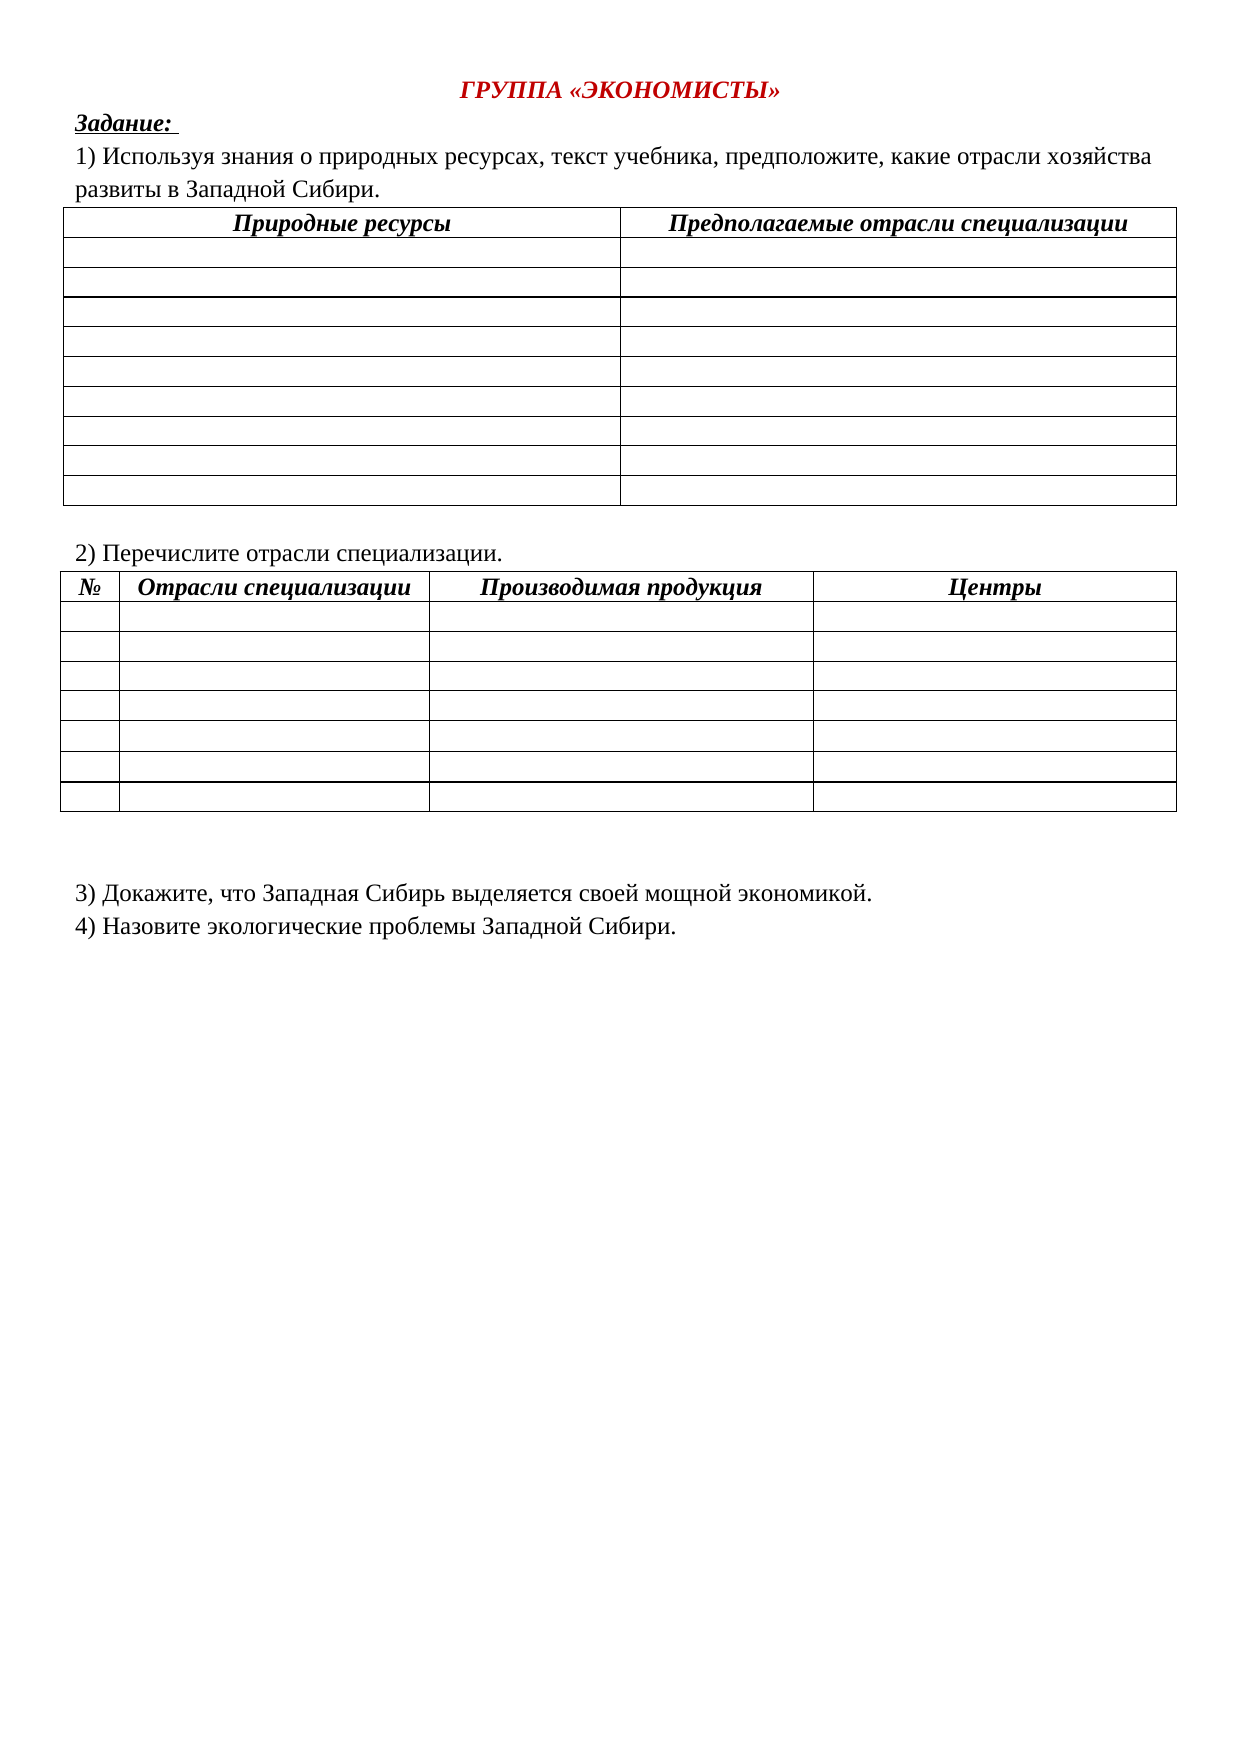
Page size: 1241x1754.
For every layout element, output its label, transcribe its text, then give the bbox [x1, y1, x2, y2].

table_cell [64, 327, 620, 356]
table_header Производимая продукция [430, 572, 813, 601]
table_header Отрасли специализации [120, 572, 429, 601]
table_cell [621, 417, 1176, 445]
table_cell [621, 476, 1176, 505]
table_cell [430, 752, 813, 781]
table_cell [61, 662, 119, 690]
table_cell [814, 721, 1176, 751]
table_header Центры [814, 572, 1176, 601]
table_cell [64, 238, 620, 267]
text 4) Назовите экологические проблемы Западной Сибири. [75, 911, 1165, 940]
table_cell [430, 783, 813, 811]
text 1) Используя знания о природных ресурсах, текст учебника, предположите, какие отрасли хозяйства развиты в Западной Сибири. [75, 141, 1165, 203]
table_cell [621, 446, 1176, 475]
table_cell [120, 632, 429, 661]
table_cell [64, 476, 620, 505]
table_cell [621, 298, 1176, 326]
text ГРУППА «ЭКОНОМИСТЫ» [75, 75, 1165, 104]
table_cell [64, 268, 620, 296]
table_cell [621, 327, 1176, 356]
table_cell [120, 752, 429, 781]
table_cell [64, 446, 620, 475]
table_cell [814, 602, 1176, 631]
table_cell [814, 691, 1176, 720]
table_cell [64, 387, 620, 416]
table_cell [621, 357, 1176, 386]
table_cell [814, 632, 1176, 661]
table_cell [814, 752, 1176, 781]
table_cell [61, 752, 119, 781]
table_cell [120, 783, 429, 811]
table_cell [814, 783, 1176, 811]
table_cell [430, 662, 813, 690]
table_cell [814, 662, 1176, 690]
table_header № [61, 572, 119, 601]
table_cell [621, 238, 1176, 267]
table_cell [621, 387, 1176, 416]
table_cell [61, 721, 119, 751]
table_cell [120, 662, 429, 690]
table_cell [430, 721, 813, 751]
text 2) Перечислите отрасли специализации. [75, 538, 1165, 567]
table_cell [621, 268, 1176, 296]
table_cell [120, 602, 429, 631]
table_cell [64, 357, 620, 386]
table_cell [430, 691, 813, 720]
table_cell [61, 691, 119, 720]
table_header Предполагаемые отрасли специализации [621, 208, 1176, 237]
table_cell [430, 602, 813, 631]
table_cell [61, 602, 119, 631]
text Задание: [75, 108, 1165, 137]
table_cell [61, 632, 119, 661]
table_cell [64, 417, 620, 445]
table_cell [430, 632, 813, 661]
table_cell [61, 783, 119, 811]
text 3) Докажите, что Западная Сибирь выделяется своей мощной экономикой. [75, 878, 1165, 907]
table_cell [120, 691, 429, 720]
table_header Природные ресурсы [64, 208, 620, 237]
table_cell [120, 721, 429, 751]
table_cell [64, 298, 620, 326]
